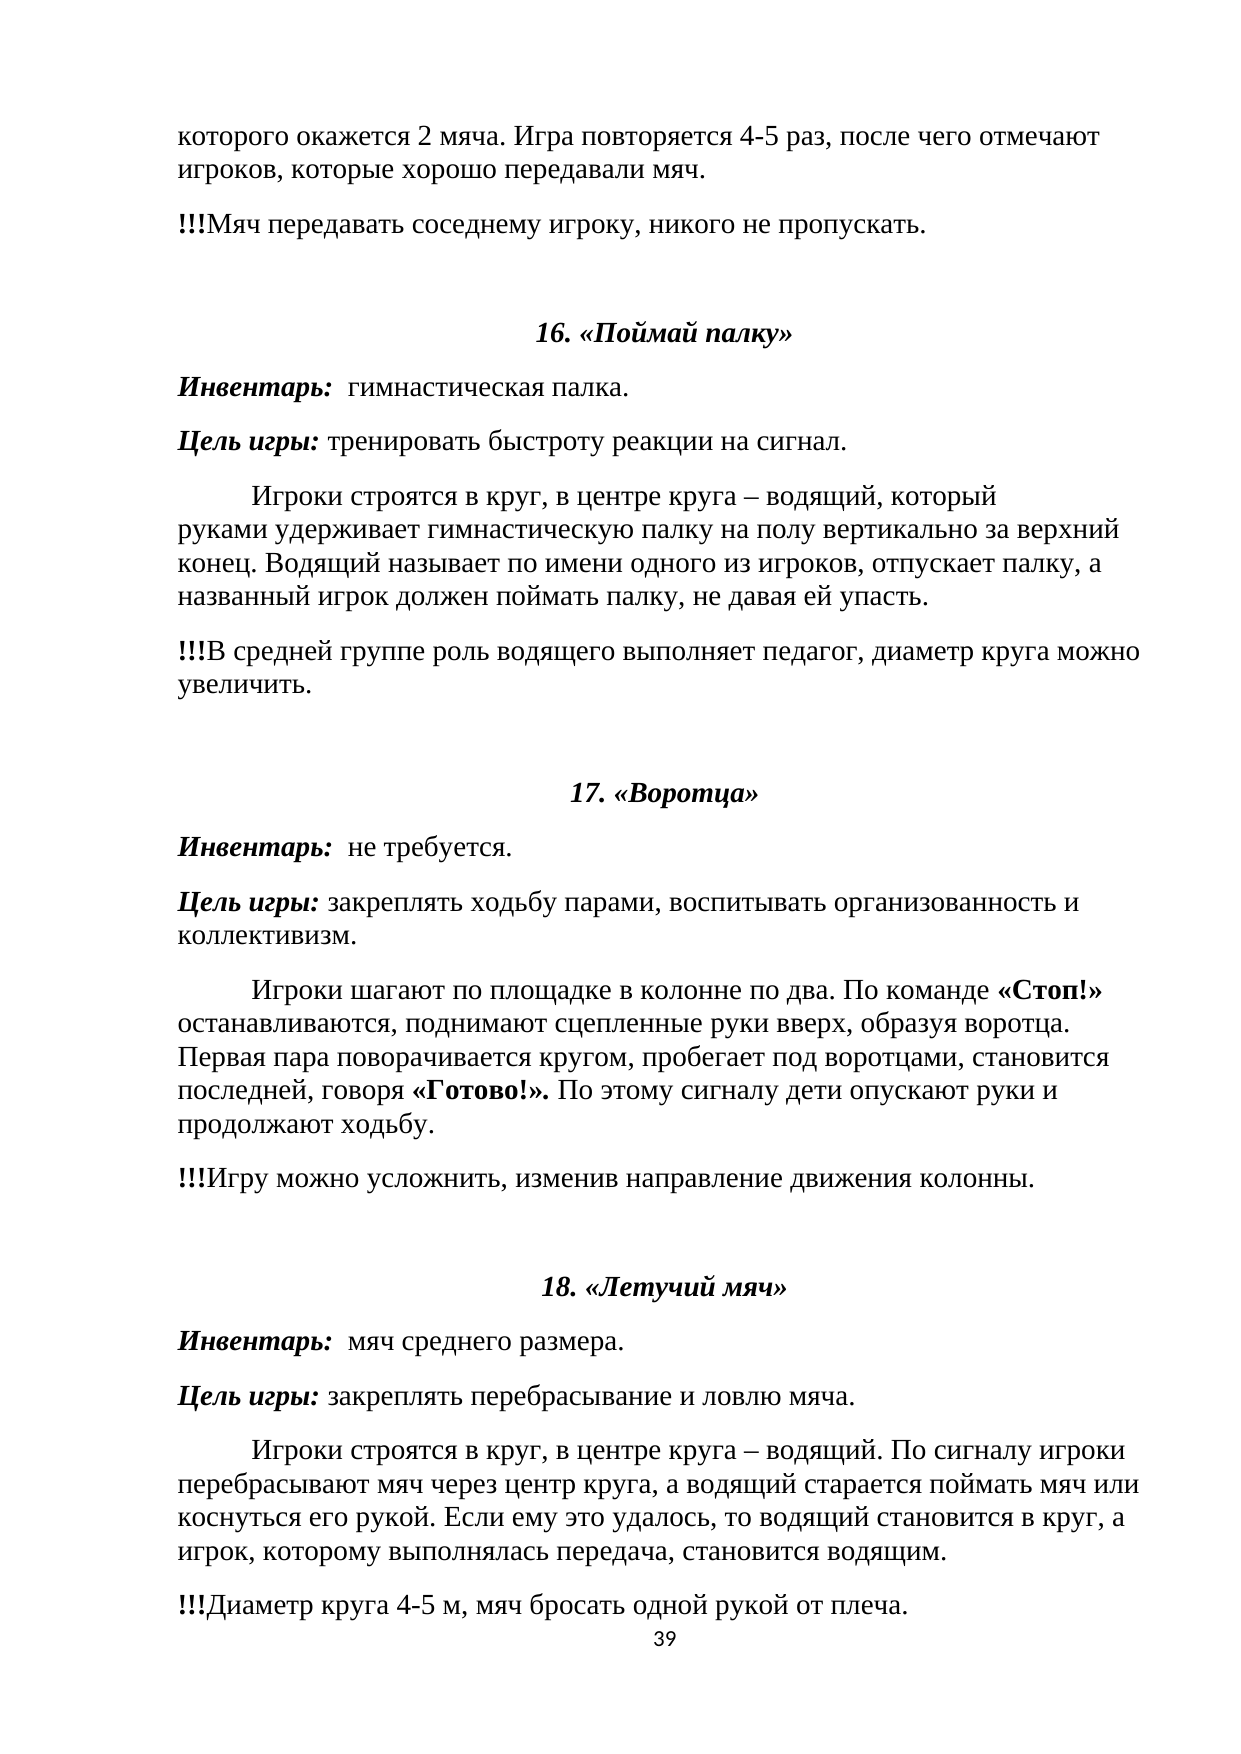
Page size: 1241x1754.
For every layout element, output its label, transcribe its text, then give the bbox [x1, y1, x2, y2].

text 16. «Поймай палку» [177, 315, 1152, 348]
text Инвентарь: мяч среднего размера. [177, 1323, 1152, 1357]
text Цель игры: закреплять перебрасывание и ловлю мяча. [177, 1378, 1152, 1411]
text !!!Диаметр круга 4-5 м, мяч бросать одной рукой от плеча. [177, 1587, 1152, 1621]
text !!!В средней группе роль водящего выполняет педагог, диаметр круга можно увеличить. [177, 633, 1152, 700]
text Игроки шагают по площадке в колонне по два. По команде «Стоп!» останавливаются, поднимают сцепленные руки вверх, образуя воротца. Первая пара поворачивается кругом, пробегает под воротцами, становится последней, говоря «Готово!». По этому сигналу дети опускают руки и продолжают ходьбу. [177, 972, 1152, 1139]
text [177, 118, 1152, 185]
text Инвентарь: гимнастическая палка. [177, 369, 1152, 403]
text Цель игры: закреплять ходьбу парами, воспитывать организованность и коллективизм. [177, 884, 1152, 951]
text Игроки строятся в круг, в центре круга – водящий, который руками удерживает гимнастическую палку на полу вертикально за верхний конец. Водящий называет по имени одного из игроков, отпускает палку, а названный игрок должен поймать палку, не давая ей упасть. [177, 478, 1152, 612]
text 18. «Летучий мяч» [177, 1269, 1152, 1303]
text Инвентарь: не требуется. [177, 829, 1152, 863]
text Игроки строятся в круг, в центре круга – водящий. По сигналу игроки перебрасывают мяч через центр круга, а водящий старается поймать мяч или коснуться его рукой. Если ему это удалось, то водящий становится в круг, а игрок, которому выполнялась передача, становится водящим. [177, 1432, 1152, 1566]
text 17. «Воротца» [177, 775, 1152, 809]
text !!!Игру можно усложнить, изменив направление движения колонны. [177, 1160, 1152, 1194]
text Цель игры: тренировать быстроту реакции на сигнал. [177, 423, 1152, 457]
text !!!Мяч передавать соседнему игроку, никого не пропускать. [177, 206, 1152, 239]
